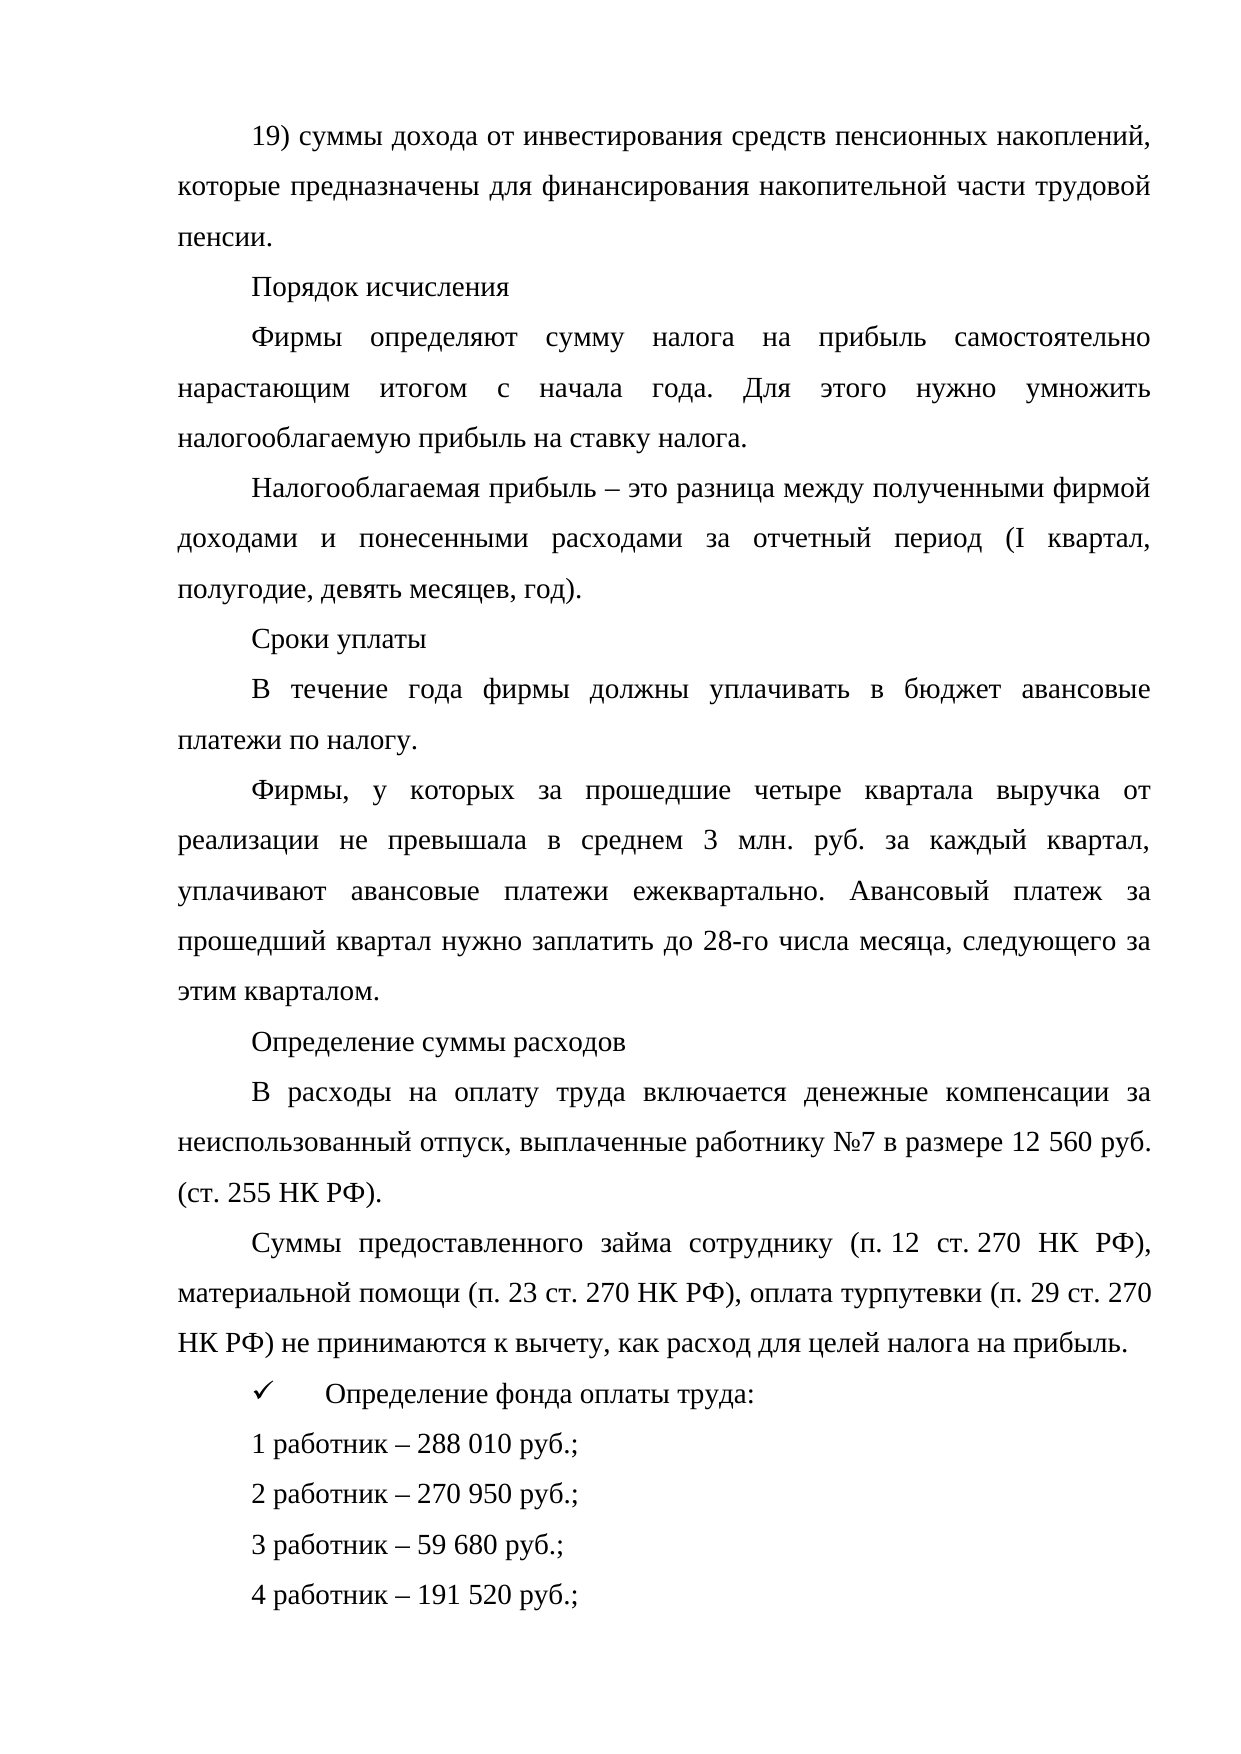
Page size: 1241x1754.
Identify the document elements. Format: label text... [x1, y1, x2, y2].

text Порядок исчисления [177, 269, 1152, 303]
text Фирмы, у которых за прошедшие четыре квартала выручка от реализации не превышала в среднем 3 млн. руб. за каждый квартал, уплачивают авансовые платежи ежеквартально. Авансовый платеж за прошедший квартал нужно заплатить до 28-го числа месяца, следующего за этим кварталом. [177, 772, 1152, 1007]
text 1 работник – 288 010 руб.; [177, 1426, 1152, 1460]
text Суммы предоставленного займа сотруднику (п. 12 ст. 270 НК РФ), материальной помощи (п. 23 ст. 270 НК РФ), оплата турпутевки (п. 29 ст. 270 НК РФ) не принимаются к вычету, как расход для целей налога на прибыль. [177, 1225, 1152, 1359]
text Налогооблагаемая прибыль – это разница между полученными фирмой доходами и понесенными расходами за отчетный период (I квартал, полугодие, девять месяцев, год). [177, 470, 1152, 604]
text Определение суммы расходов [177, 1024, 1152, 1057]
text 19) суммы дохода от инвестирования средств пенсионных накоплений, которые предназначены для финансирования накопительной части трудовой пенсии. [177, 118, 1152, 252]
text 4 работник – 191 520 руб.; [177, 1577, 1152, 1611]
text Сроки уплаты [177, 621, 1152, 655]
text В течение года фирмы должны уплачивать в бюджет авансовые платежи по налогу. [177, 672, 1152, 755]
text Фирмы определяют сумму налога на прибыль самостоятельно нарастающим итогом с начала года. Для этого нужно умножить налогооблагаемую прибыль на ставку налога. [177, 319, 1152, 453]
list Определение фонда оплаты труда: [177, 1376, 1152, 1409]
text 2 работник – 270 950 руб.; [177, 1477, 1152, 1510]
text В расходы на оплату труда включается денежные компенсации за неиспользованный отпуск, выплаченные работнику №7 в размере 12 560 руб. (ст. 255 НК РФ). [177, 1074, 1152, 1208]
text 3 работник – 59 680 руб.; [177, 1527, 1152, 1561]
